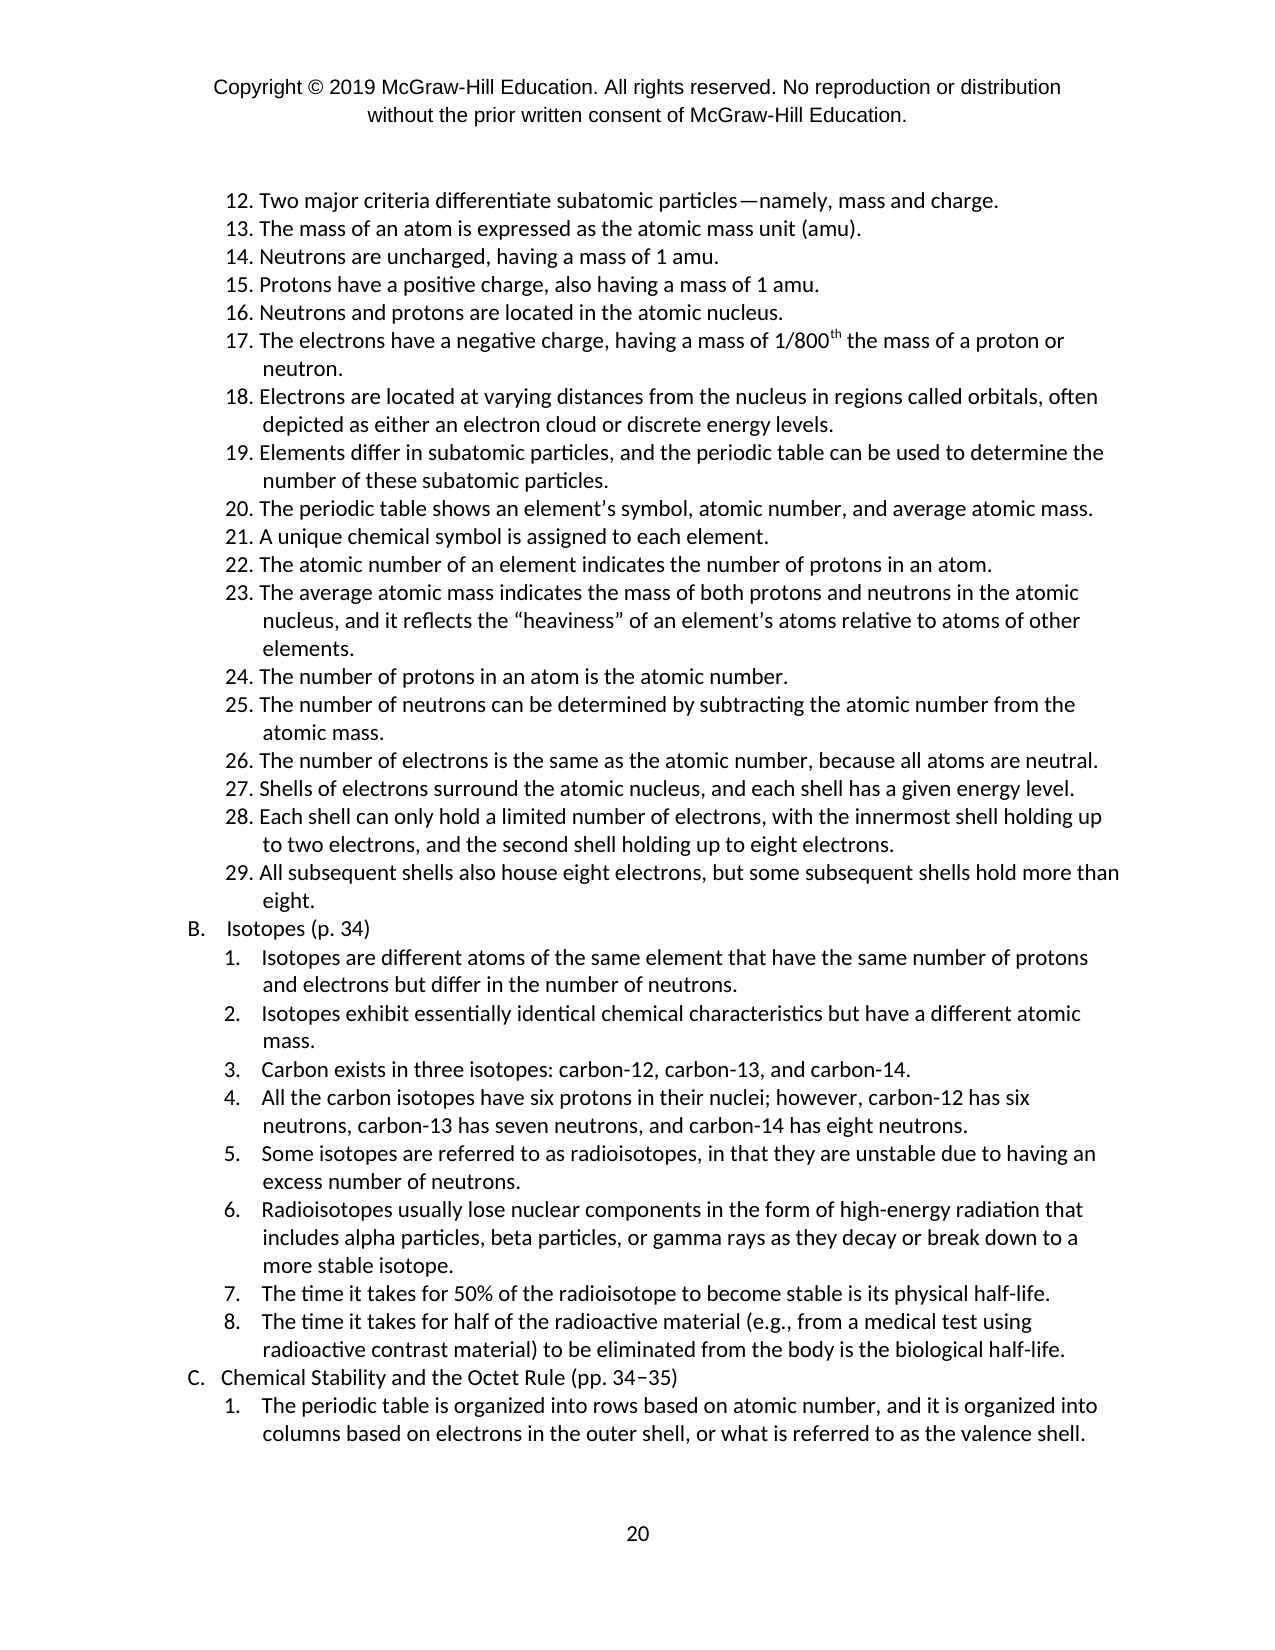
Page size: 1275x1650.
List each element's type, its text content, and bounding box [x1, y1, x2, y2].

text 7. The time it takes for 50% of the radioisotope to become stable is its physical half-life. [187, 1279, 1125, 1307]
text 14. Neutrons are uncharged, having a mass of 1 amu. [225, 242, 1125, 270]
text 26. The number of electrons is the same as the atomic number, because all atoms are neutral. [225, 746, 1125, 774]
text 2. Isotopes exhibit essentially identical chemical characteristics but have a different atomic mass. [187, 999, 1125, 1055]
text C. Chemical Stability and the Octet Rule (pp. 34−35) [187, 1363, 1125, 1391]
text B. Isotopes (p. 34) [187, 914, 1125, 943]
text 3. Carbon exists in three isotopes: carbon-12, carbon-13, and carbon-14. [187, 1055, 1125, 1083]
text 1. Isotopes are different atoms of the same element that have the same number of protons and electrons but differ in the number of neutrons. [187, 943, 1125, 999]
text 21. A unique chemical symbol is assigned to each element. [225, 522, 1125, 550]
text 17. The electrons have a negative charge, having a mass of 1/800th the mass of a proton or neutron. [225, 326, 1125, 382]
text 4. All the carbon isotopes have six protons in their nuclei; however, carbon-12 has six neutrons, carbon-13 has seven neutrons, and carbon-14 has eight neutrons. [187, 1083, 1125, 1139]
text 19. Elements differ in subatomic particles, and the periodic table can be used to determine the number of these subatomic particles. [225, 438, 1125, 494]
text 15. Protons have a positive charge, also having a mass of 1 amu. [225, 270, 1125, 298]
text 1. The periodic table is organized into rows based on atomic number, and it is organized into columns based on electrons in the outer shell, or what is referred to as the valence shell. [187, 1391, 1125, 1447]
text 6. Radioisotopes usually lose nuclear components in the form of high-energy radiation that includes alpha particles, beta particles, or gamma rays as they decay or break down to a more stable isotope. [187, 1195, 1125, 1279]
text 27. Shells of electrons surround the atomic nucleus, and each shell has a given energy level. [225, 774, 1125, 802]
text 16. Neutrons and protons are located in the atomic nucleus. [225, 298, 1125, 326]
text 25. The number of neutrons can be determined by subtracting the atomic number from the atomic mass. [225, 690, 1125, 746]
text 23. The average atomic mass indicates the mass of both protons and neutrons in the atomic nucleus, and it reflects the “heaviness” of an element’s atoms relative to atoms of other elements. [225, 578, 1125, 662]
text 18. Electrons are located at varying distances from the nucleus in regions called orbitals, often depicted as either an electron cloud or discrete energy levels. [225, 382, 1125, 438]
text 5. Some isotopes are referred to as radioisotopes, in that they are unstable due to having an excess number of neutrons. [187, 1139, 1125, 1195]
text 22. The atomic number of an element indicates the number of protons in an atom. [225, 550, 1125, 578]
text 12. Two major criteria differentiate subatomic particles—namely, mass and charge. [225, 186, 1125, 214]
text 29. All subsequent shells also house eight electrons, but some subsequent shells hold more than eight. [225, 858, 1125, 914]
text 8. The time it takes for half of the radioactive material (e.g., from a medical test using radioactive contrast material) to be eliminated from the body is the biological half-life. [187, 1307, 1125, 1363]
text 24. The number of protons in an atom is the atomic number. [225, 662, 1125, 690]
text 20. The periodic table shows an element’s symbol, atomic number, and average atomic mass. [225, 494, 1125, 522]
text 13. The mass of an atom is expressed as the atomic mass unit (amu). [225, 214, 1125, 242]
text 28. Each shell can only hold a limited number of electrons, with the innermost shell holding up to two electrons, and the second shell holding up to eight electrons. [225, 802, 1125, 858]
